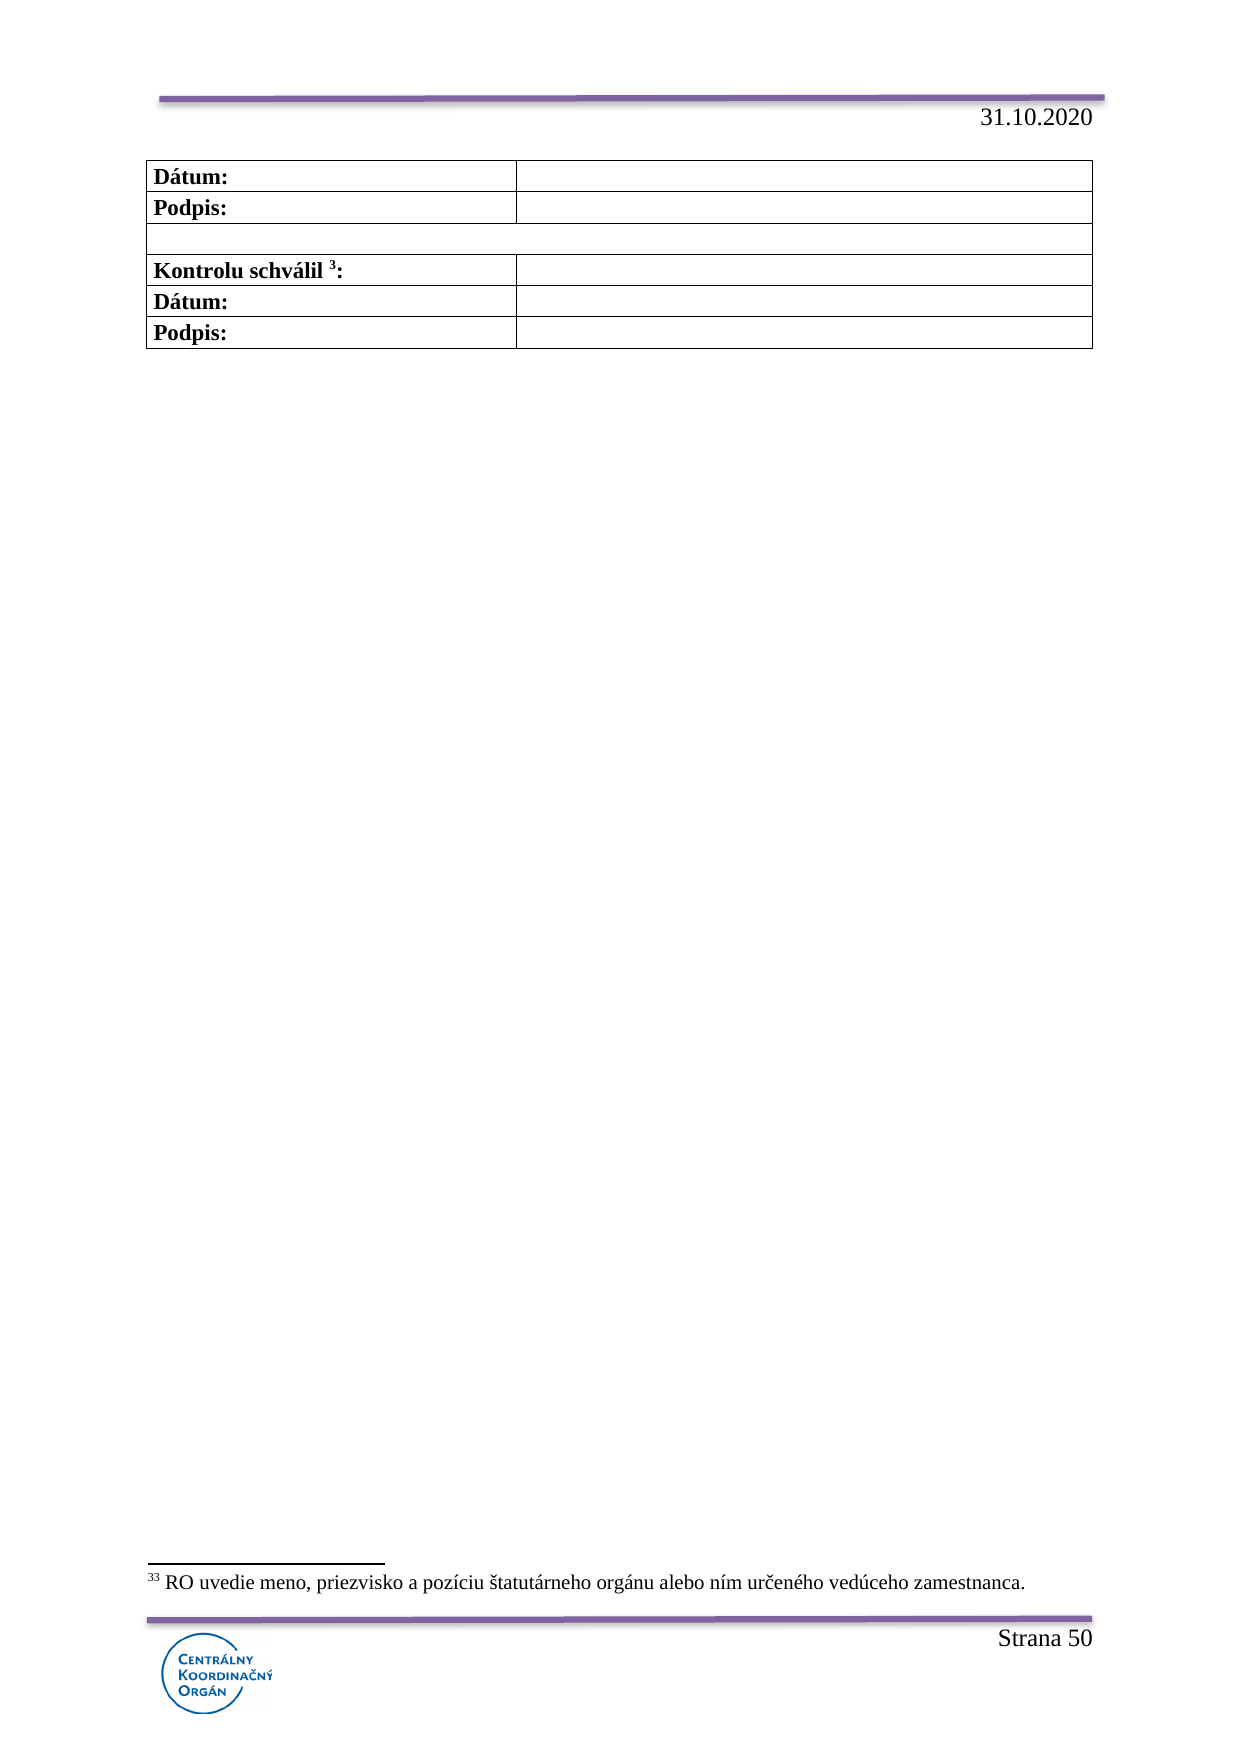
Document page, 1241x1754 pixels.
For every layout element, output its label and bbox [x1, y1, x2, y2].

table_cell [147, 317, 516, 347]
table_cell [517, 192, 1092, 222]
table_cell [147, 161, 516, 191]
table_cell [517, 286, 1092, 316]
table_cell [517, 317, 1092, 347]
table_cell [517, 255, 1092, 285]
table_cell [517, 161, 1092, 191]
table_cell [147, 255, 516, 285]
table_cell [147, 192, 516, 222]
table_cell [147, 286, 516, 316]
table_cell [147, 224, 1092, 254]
picture [159, 1631, 272, 1713]
